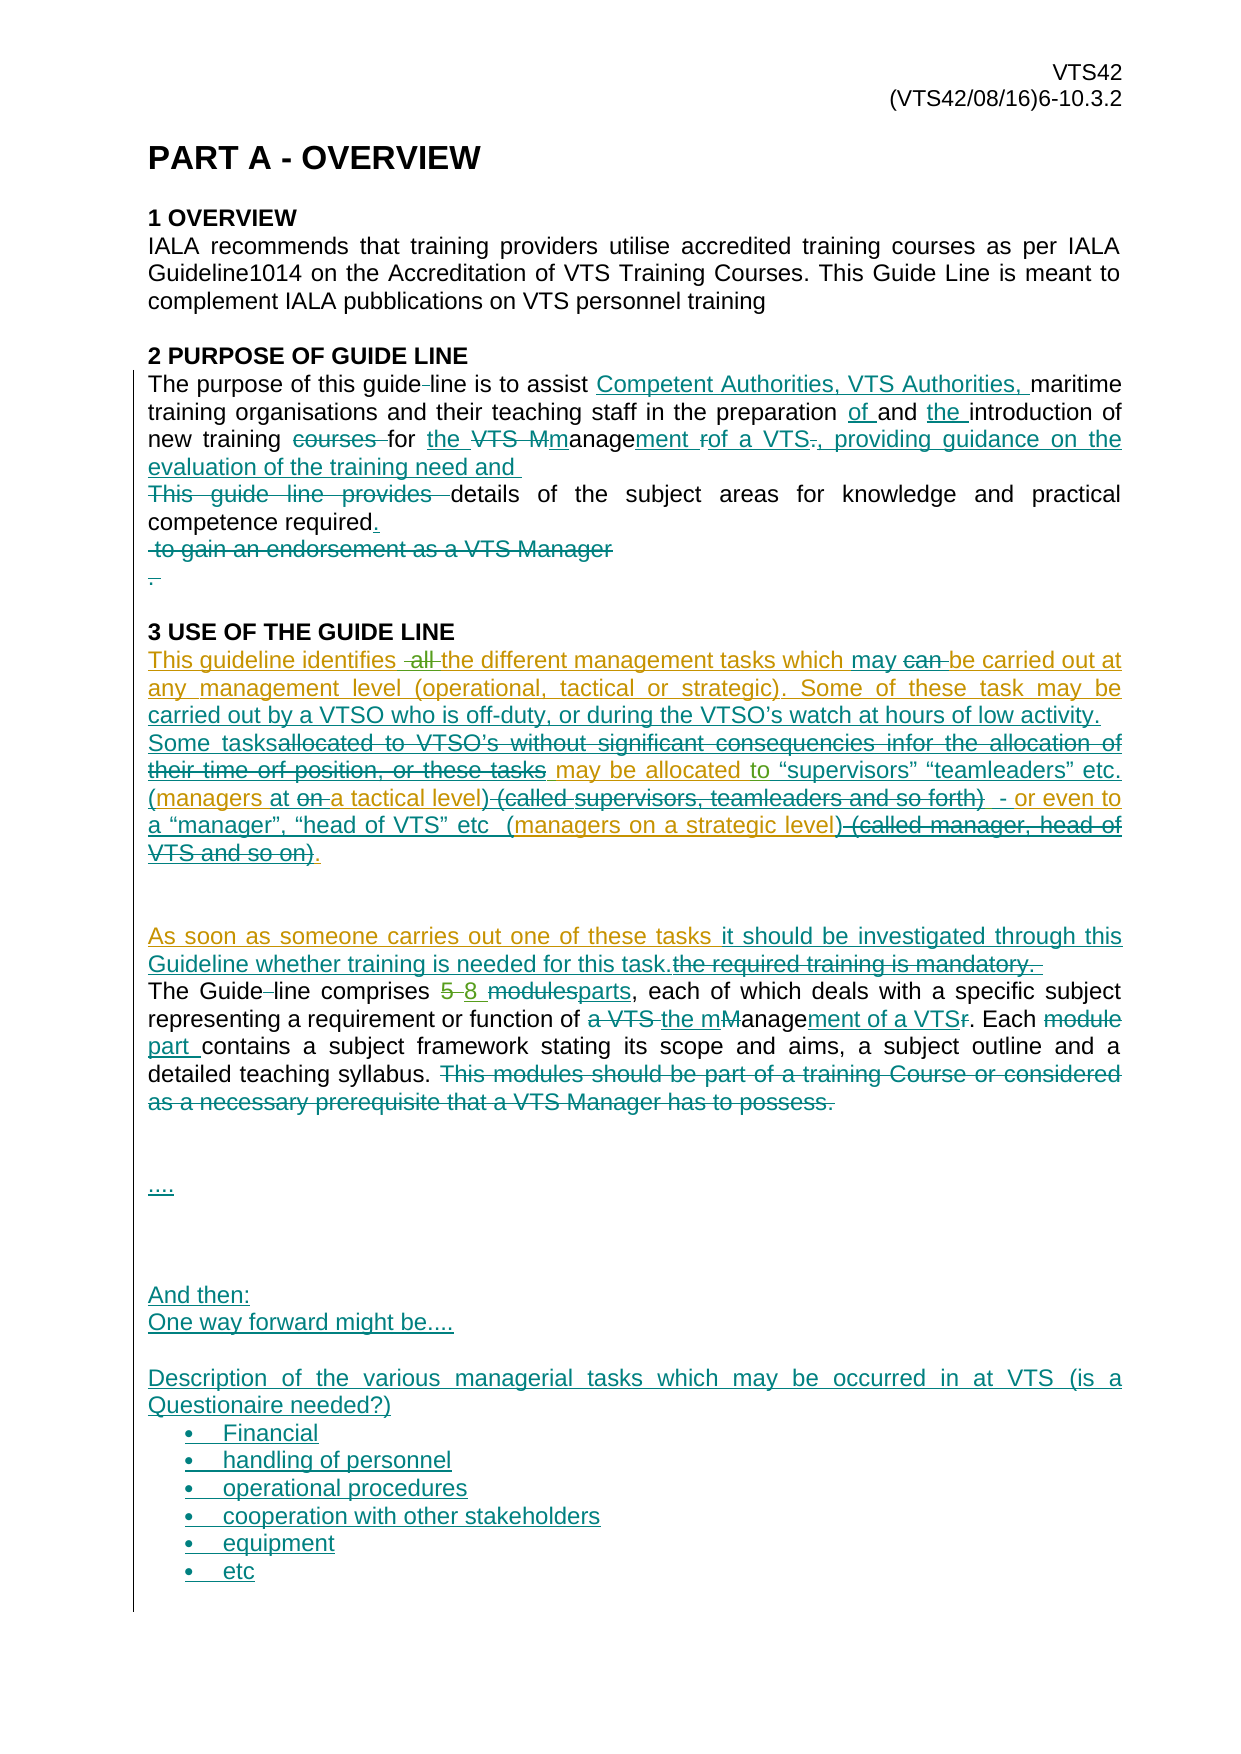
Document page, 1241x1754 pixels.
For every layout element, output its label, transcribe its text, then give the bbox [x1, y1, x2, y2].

text PART A - OVERVIEW [148, 138, 1122, 177]
text 1 OVERVIEW [148, 204, 1122, 232]
text details of the subject areas for knowledge and practical competence required [148, 480, 1122, 535]
text The Guideline comprises , each of which deals with a specific subject representing a requirement or function of anage. Each contains a subject framework stating its scope and aims, a subject outline and a detailed teaching syllabus. [148, 977, 1122, 1115]
text 2 PURPOSE OF GUIDE LINE [148, 342, 1122, 370]
text The purpose of this guideline is to assist maritime training organisations and their teaching staff in the preparation and introduction of new training for anage [148, 370, 1122, 480]
text IALA recommends that training providers utilise accredited training courses as per IALA Guideline1014 on the Accreditation of VTS Training Courses. This Guide Line is meant to complement IALA pubblications on VTS personnel training [148, 232, 1122, 314]
text 3 USE OF THE GUIDE LINE [148, 618, 1122, 646]
